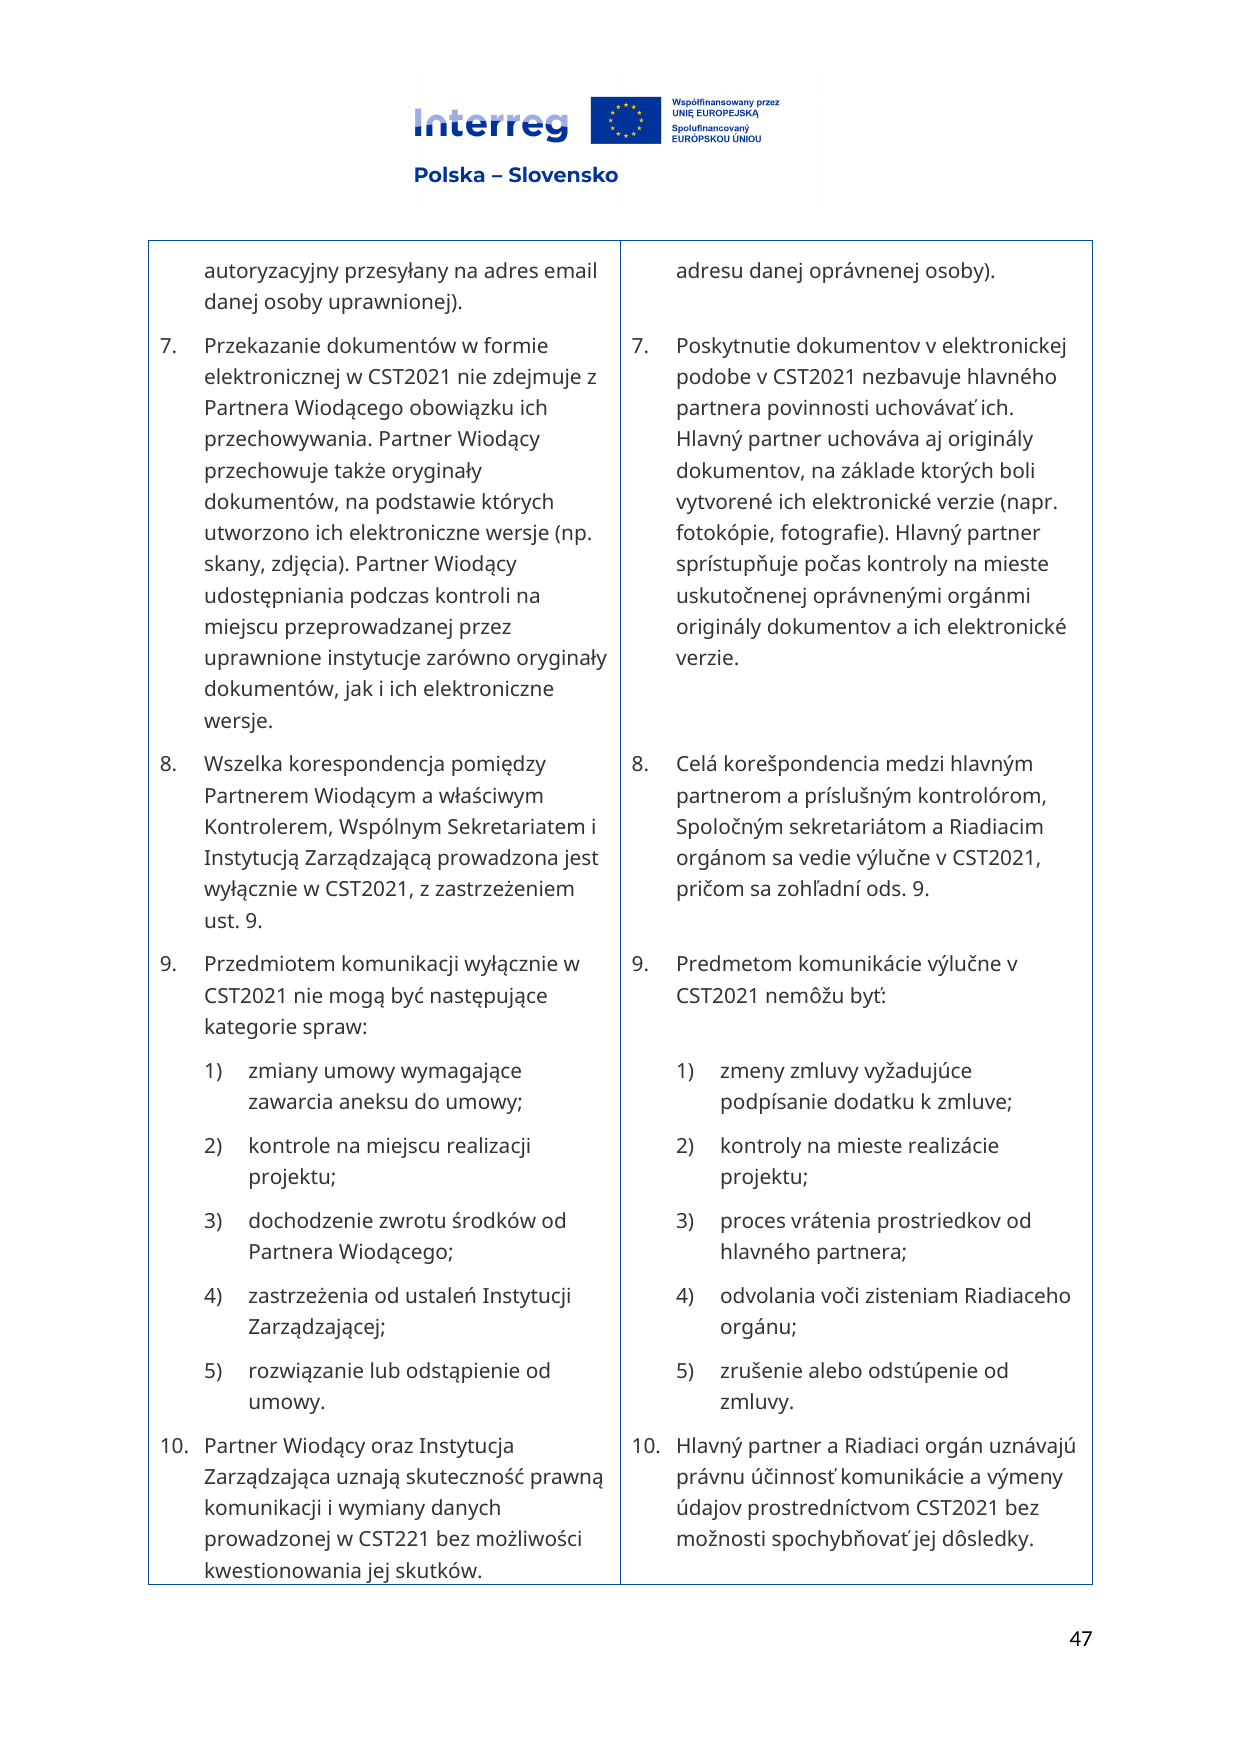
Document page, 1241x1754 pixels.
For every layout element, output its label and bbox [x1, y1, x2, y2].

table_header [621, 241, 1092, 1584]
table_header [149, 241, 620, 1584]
picture [392, 73, 849, 212]
